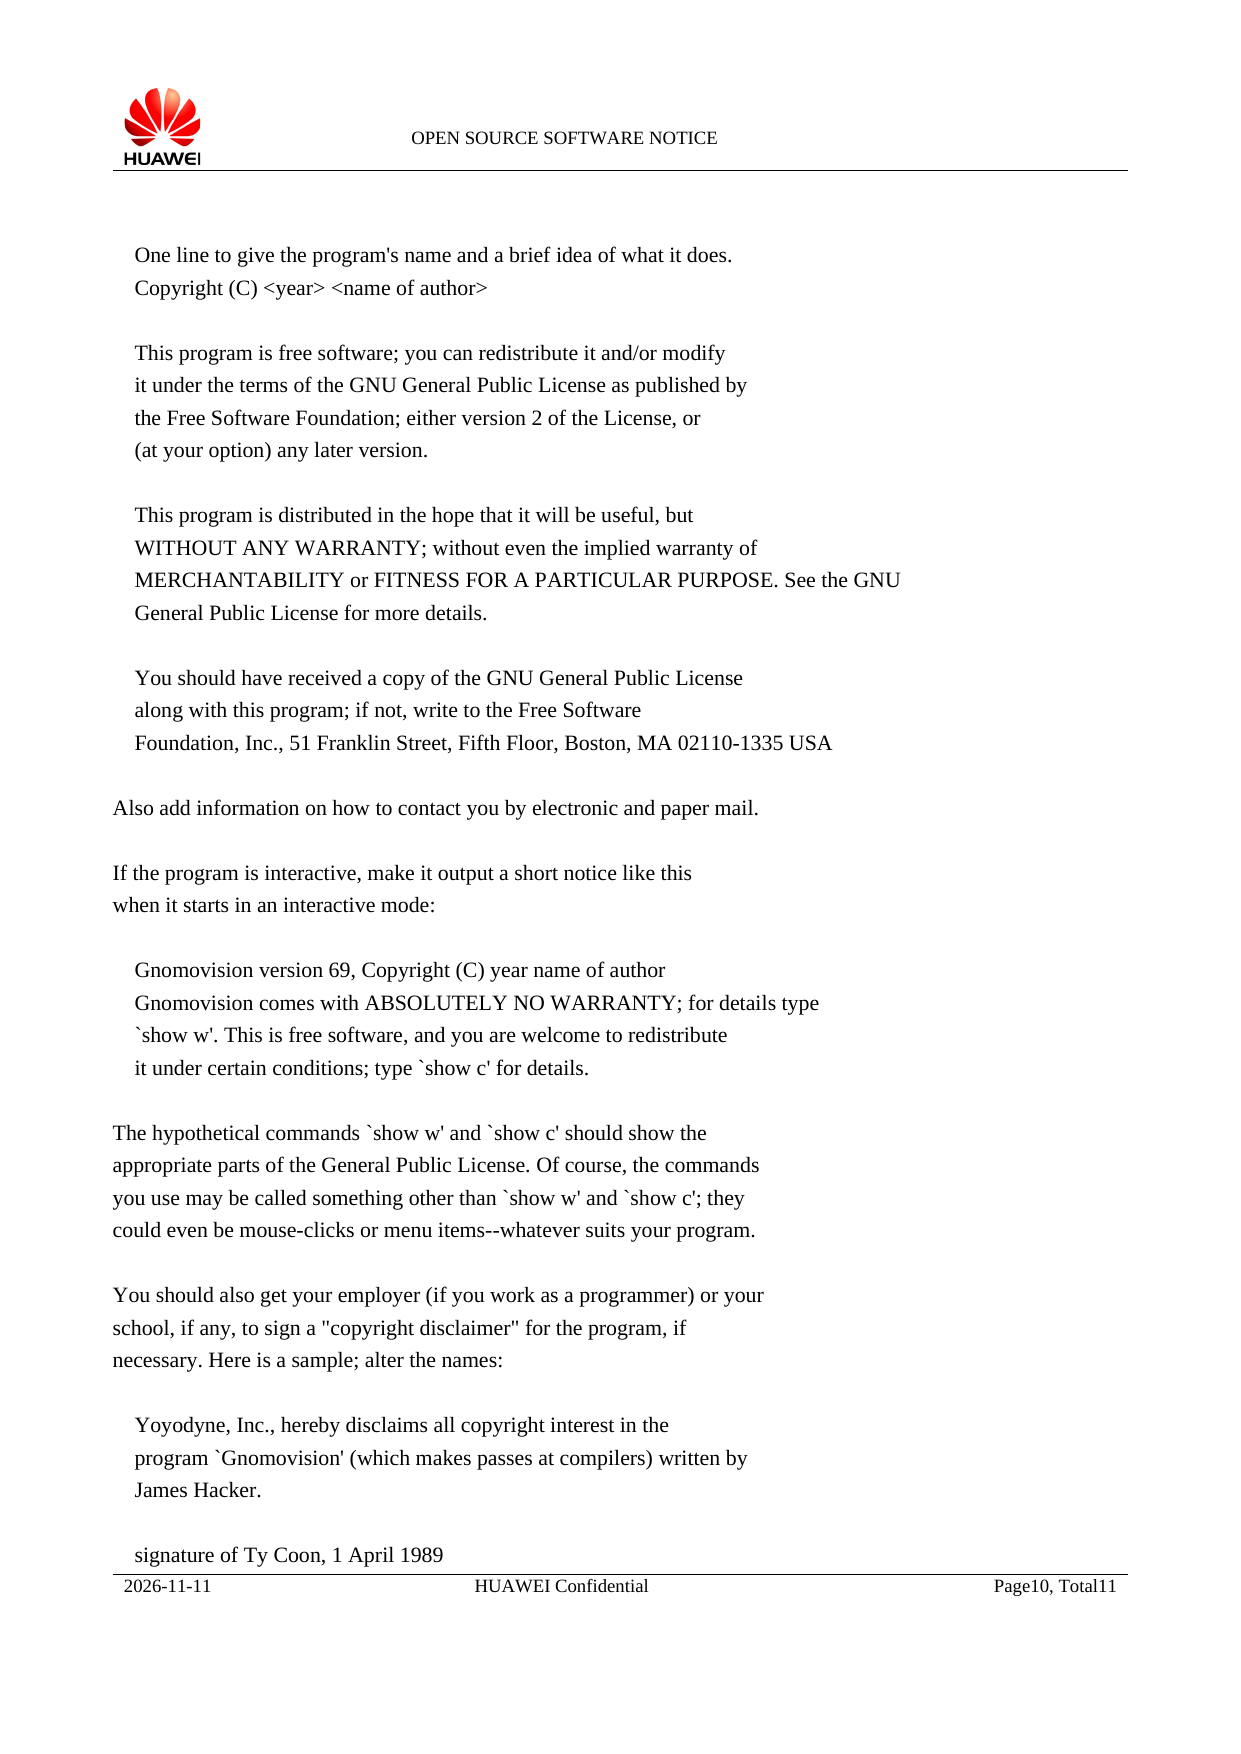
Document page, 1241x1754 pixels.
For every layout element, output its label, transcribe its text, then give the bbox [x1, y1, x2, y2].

picture [124, 88, 201, 165]
